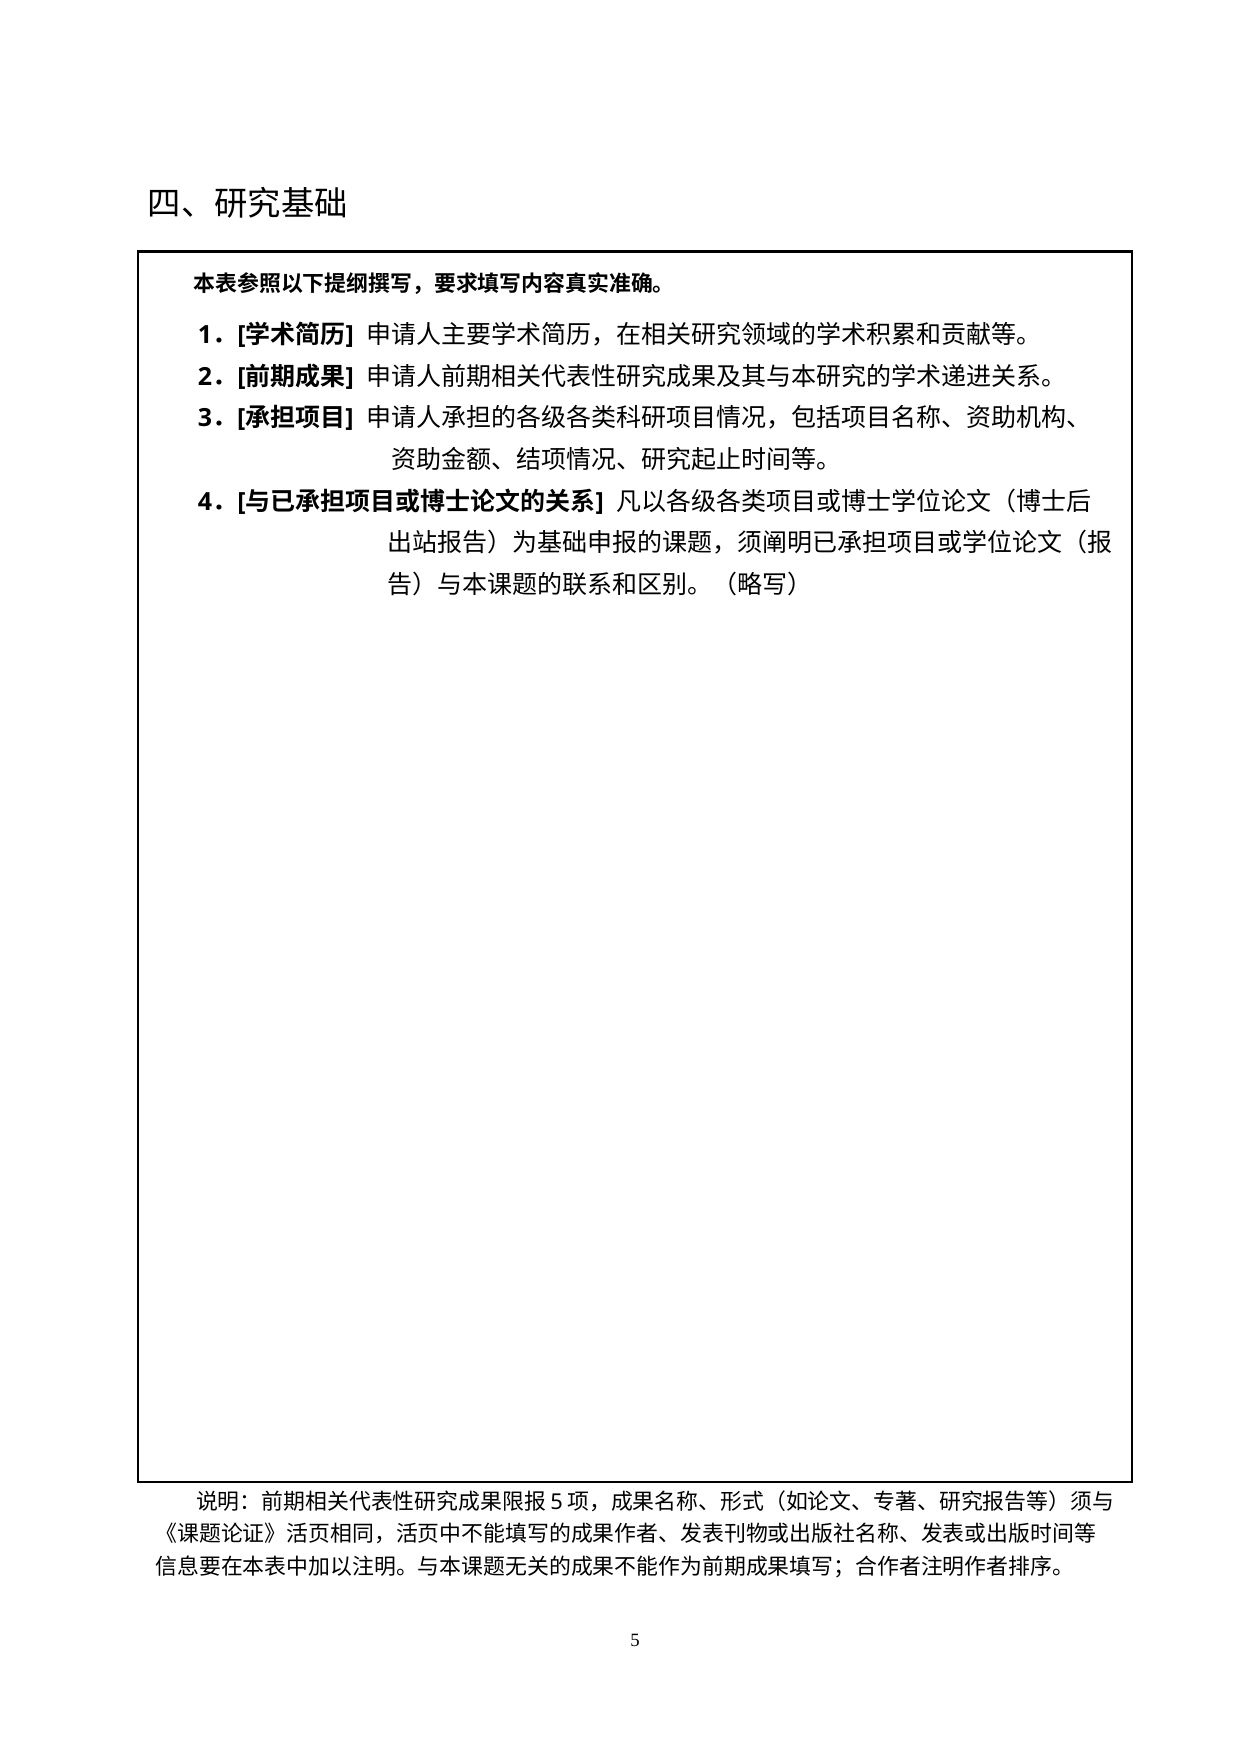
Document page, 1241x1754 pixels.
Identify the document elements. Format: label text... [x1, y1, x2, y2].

table_header 本表参照以下提纲撰写，要求填写内容真实准确。 1．[学术简历] 申请人主要学术简历，在相关研究领域的学术积累和贡献等。 2．[前期成果] 申请人前期相关代表性研究成果及其与本研究的学术递进关系。 3．[承担项目] 申请人承担的各级各类科研项目情况，包括项目名称、资助机构、资助金额、结项情况、研究起止时间等。 4．[与已承担项目或博士论文的关系] 凡以各级各类项目或博士学位论文（博士后出站报告）为基础申报的课题，须阐明已承担项目或学位论文（报告）与本课题的联系和区别。（略写） [139, 253, 1131, 1481]
text 说明：前期相关代表性研究成果限报5项，成果名称、形式（如论文、专著、研究报告等）须与《课题论证》活页相同，活页中不能填写的成果作者、发表刊物或出版社名称、发表或出版时间等信息要在本表中加以注明。与本课题无关的成果不能作为前期成果填写；合作者注明作者排序。 [155, 1483, 1115, 1581]
text 四、研究基础 [148, 177, 1122, 225]
